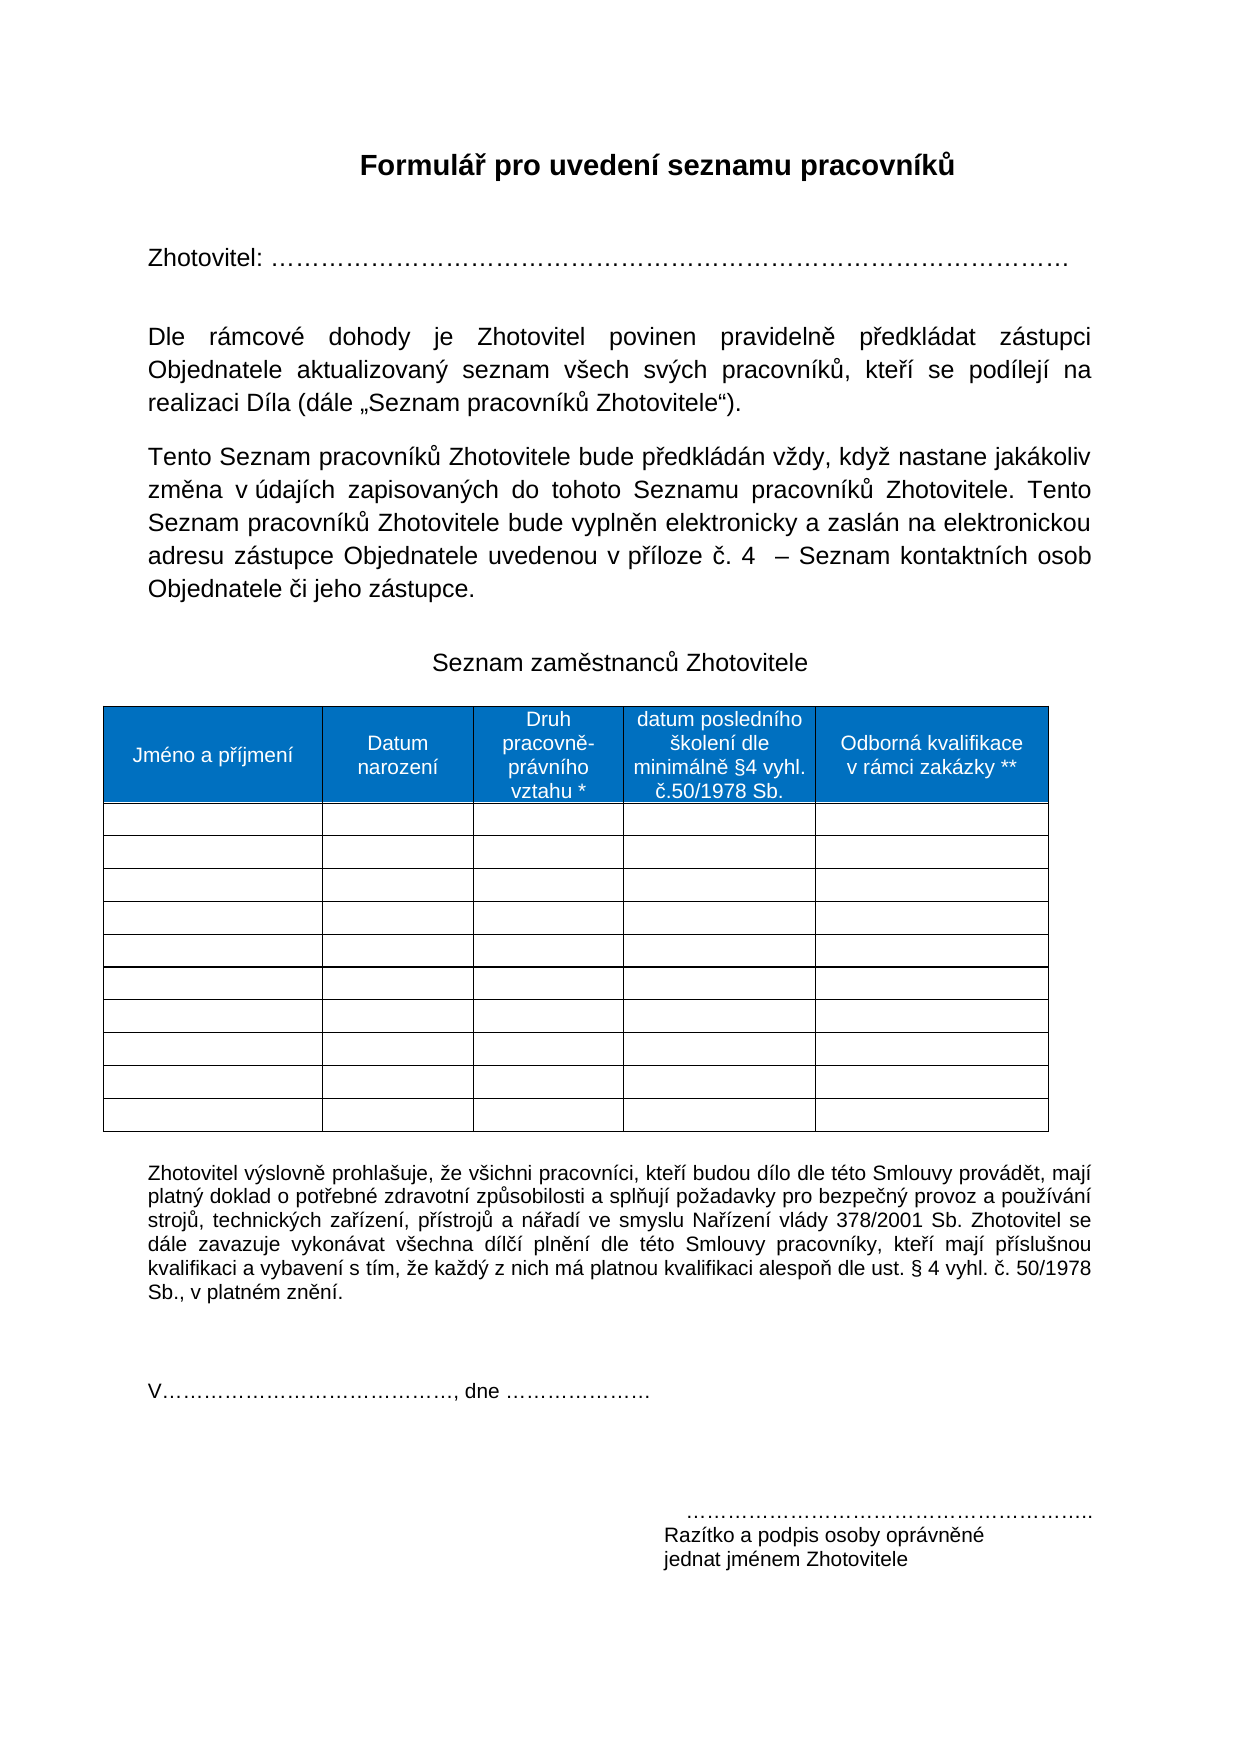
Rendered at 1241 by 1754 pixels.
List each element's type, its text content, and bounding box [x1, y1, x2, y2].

table_cell [816, 902, 1048, 934]
table_cell [624, 836, 815, 868]
table_cell [104, 869, 322, 901]
table_cell [104, 836, 322, 868]
table_cell [474, 869, 623, 901]
table_cell [816, 804, 1048, 835]
table_header datum posledního školení dle minimálně §4 vyhl. č.50/1978 Sb. [624, 707, 815, 802]
table_cell [474, 1000, 623, 1032]
text jednat jménem Zhotovitele [589, 1547, 1093, 1571]
table_cell [104, 804, 322, 835]
table_cell [624, 968, 815, 999]
table_header Jméno a příjmení [104, 707, 322, 802]
table_cell [816, 1000, 1048, 1032]
table_cell [624, 869, 815, 901]
table_cell [323, 1000, 473, 1032]
table_cell [816, 935, 1048, 966]
table_cell [323, 1033, 473, 1065]
table_cell [624, 1099, 815, 1131]
table_cell [323, 836, 473, 868]
table_cell [104, 1066, 322, 1098]
table_cell [323, 935, 473, 966]
table_cell [816, 1066, 1048, 1098]
table_cell [474, 902, 623, 934]
table_cell [104, 935, 322, 966]
table_cell [624, 1066, 815, 1098]
table_cell [816, 1033, 1048, 1065]
text Dle rámcové dohody je Zhotovitel povinen pravidelně předkládat zástupci Objednatele aktualizovaný seznam všech svých pracovníků, kteří se podílejí na realizaci Díla (dále „Seznam pracovníků Zhotovitele“). [148, 322, 1093, 417]
table_cell [624, 804, 815, 835]
table_cell [816, 836, 1048, 868]
table_cell [323, 869, 473, 901]
table_cell [624, 902, 815, 934]
table_cell [323, 804, 473, 835]
table_cell [104, 1099, 322, 1131]
table_header Druh pracovně-právního vztahu * [474, 707, 623, 802]
table_header Odborná kvalifikace v rámci zakázky ** [816, 707, 1048, 802]
table_cell [323, 968, 473, 999]
table_cell [624, 1000, 815, 1032]
text Seznam zaměstnanců Zhotovitele [148, 648, 1093, 677]
table_cell [816, 968, 1048, 999]
table_cell [104, 1033, 322, 1065]
text Zhotovitel výslovně prohlašuje, že všichni pracovníci, kteří budou dílo dle této Smlouvy provádět, mají platný doklad o potřebné zdravotní způsobilosti a splňují požadavky pro bezpečný provoz a používání strojů, technických zařízení, přístrojů a nářadí ve smyslu Nařízení vlády 378/2001 Sb. Zhotovitel se dále zavazuje vykonávat všechna dílčí plnění dle této Smlouvy pracovníky, kteří mají příslušnou kvalifikaci a vybavení s tím, že každý z nich má platnou kvalifikaci alespoň dle ust. § 4 vyhl. č. 50/1978 Sb., v platném znění. [148, 1160, 1093, 1304]
text Zhotovitel: …………………………………………………………………………………… [148, 243, 1093, 272]
table_cell [474, 836, 623, 868]
text Razítko a podpis osoby oprávněné [298, 1523, 1093, 1547]
text Tento Seznam pracovníků Zhotovitele bude předkládán vždy, když nastane jakákoliv změna v údajích zapisovaných do tohoto Seznamu pracovníků Zhotovitele. Tento Seznam pracovníků Zhotovitele bude vyplněn elektronicky a zaslán na elektronickou adresu zástupce Objednatele uvedenou v příloze č. 4 – Seznam kontaktních osob Objednatele či jeho zástupce. [148, 442, 1093, 602]
text ………………………………………………….. [148, 1499, 1093, 1523]
table_cell [816, 869, 1048, 901]
table_cell [624, 935, 815, 966]
table_cell [474, 1099, 623, 1131]
table_cell [474, 935, 623, 966]
table_cell [816, 1099, 1048, 1131]
table_cell [104, 902, 322, 934]
text Formulář pro uvedení seznamu pracovníků [223, 148, 1093, 181]
table_cell [474, 968, 623, 999]
table_cell [474, 1033, 623, 1065]
table_cell [323, 1099, 473, 1131]
table_cell [474, 804, 623, 835]
table_cell [323, 1066, 473, 1098]
table_cell [474, 1066, 623, 1098]
table_cell [624, 1033, 815, 1065]
table_cell [323, 902, 473, 934]
table_header Datum narození [323, 707, 473, 802]
table_cell [104, 1000, 322, 1032]
table_cell [104, 968, 322, 999]
text V……………………………………, dne ………………… [148, 1379, 1093, 1403]
